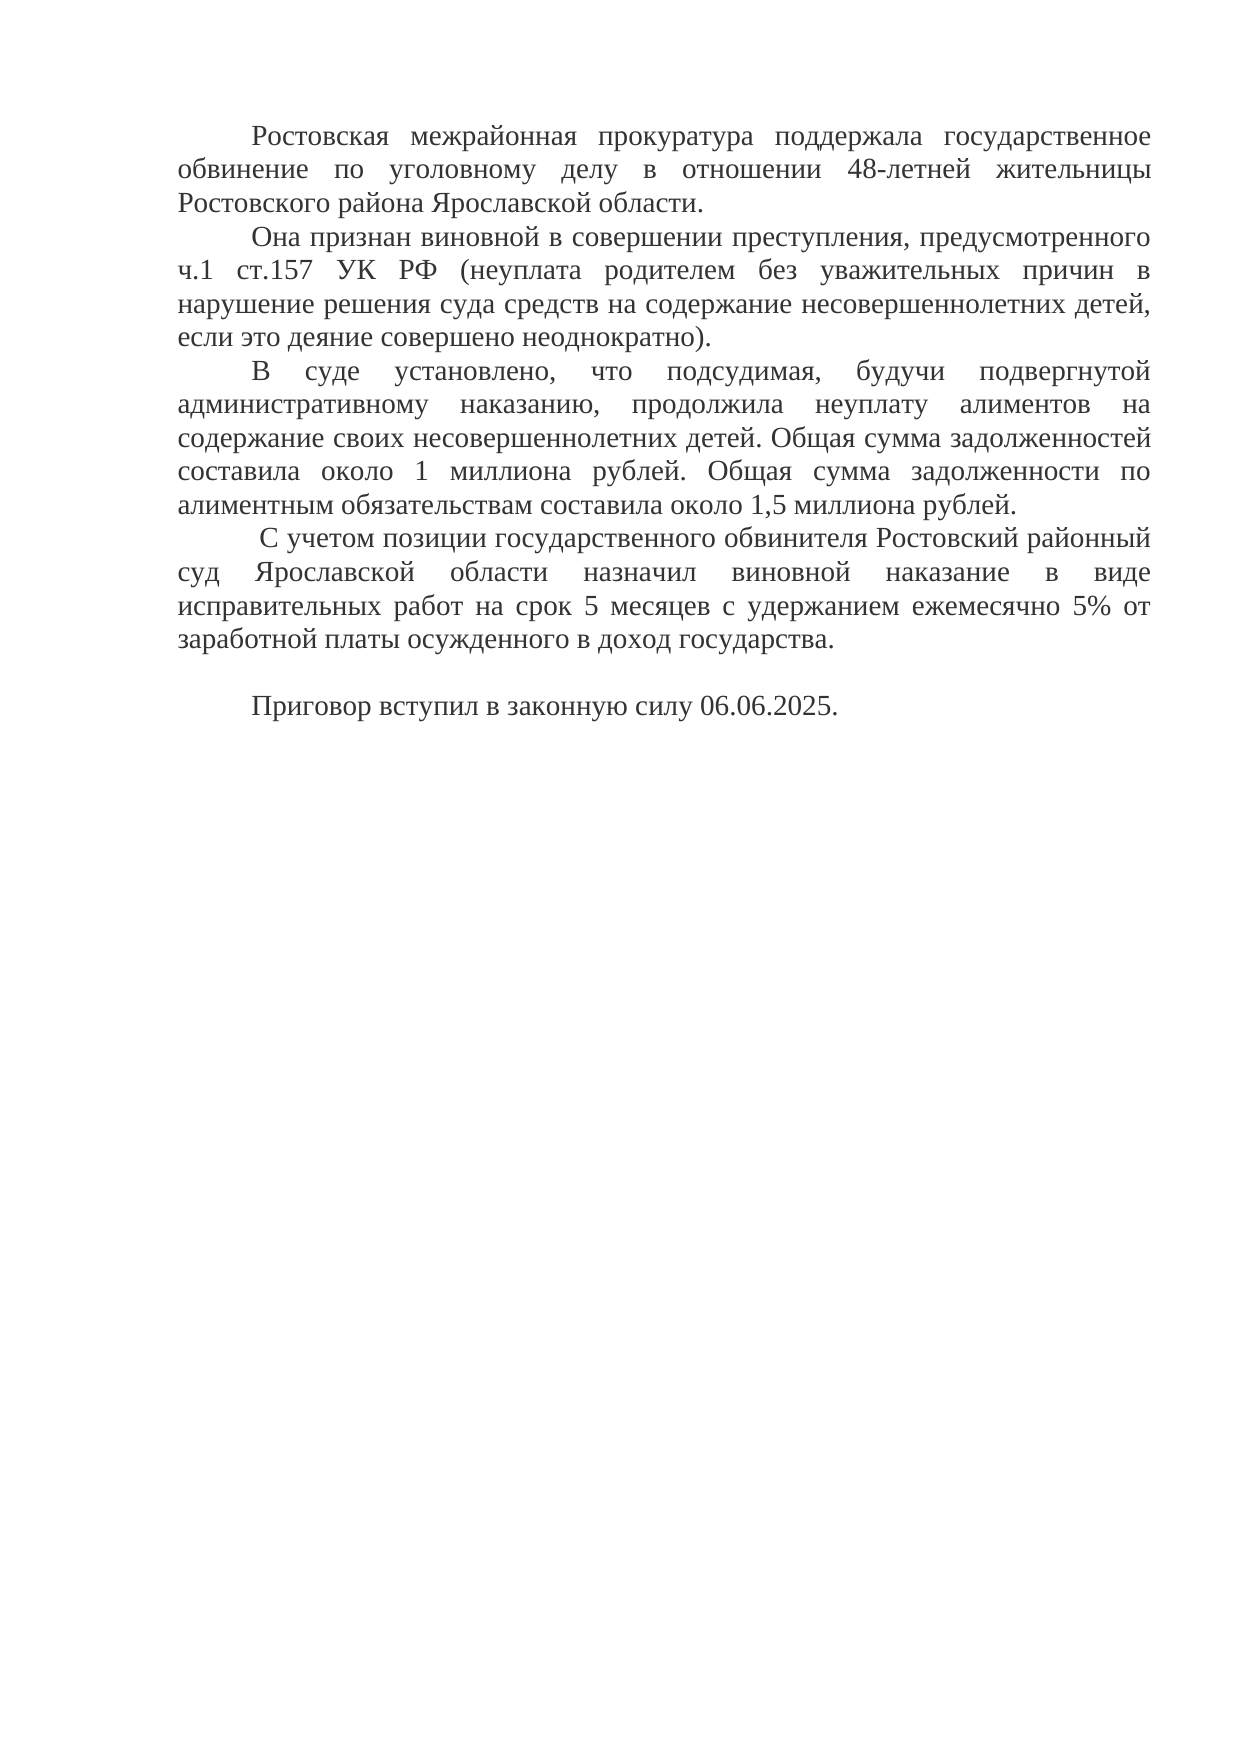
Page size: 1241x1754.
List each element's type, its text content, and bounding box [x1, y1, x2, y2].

text Ростовская межрайонная прокуратура поддержала государственное обвинение по уголовному делу в отношении 48-летней жительницы Ростовского района Ярославской области. [177, 118, 1152, 219]
text Приговор вступил в законную силу 06.06.2025. [177, 688, 1152, 722]
text В суде установлено, что подсудимая, будучи подвергнутой административному наказанию, продолжила неуплату алиментов на содержание своих несовершеннолетних детей. Общая сумма задолженностей составила около 1 миллиона рублей. Общая сумма задолженности по алиментным обязательствам составила около 1,5 миллиона рублей. [177, 353, 1152, 521]
text Она признан виновной в совершении преступления, предусмотренного ч.1 ст.157 УК РФ (неуплата родителем без уважительных причин в нарушение решения суда средств на содержание несовершеннолетних детей, если это деяние совершено неоднократно). [177, 219, 1152, 353]
text С учетом позиции государственного обвинителя Ростовский районный суд Ярославской области назначил виновной наказание в виде исправительных работ на срок 5 месяцев с удержанием ежемесячно 5% от заработной платы осужденного в доход государства. [177, 521, 1152, 655]
